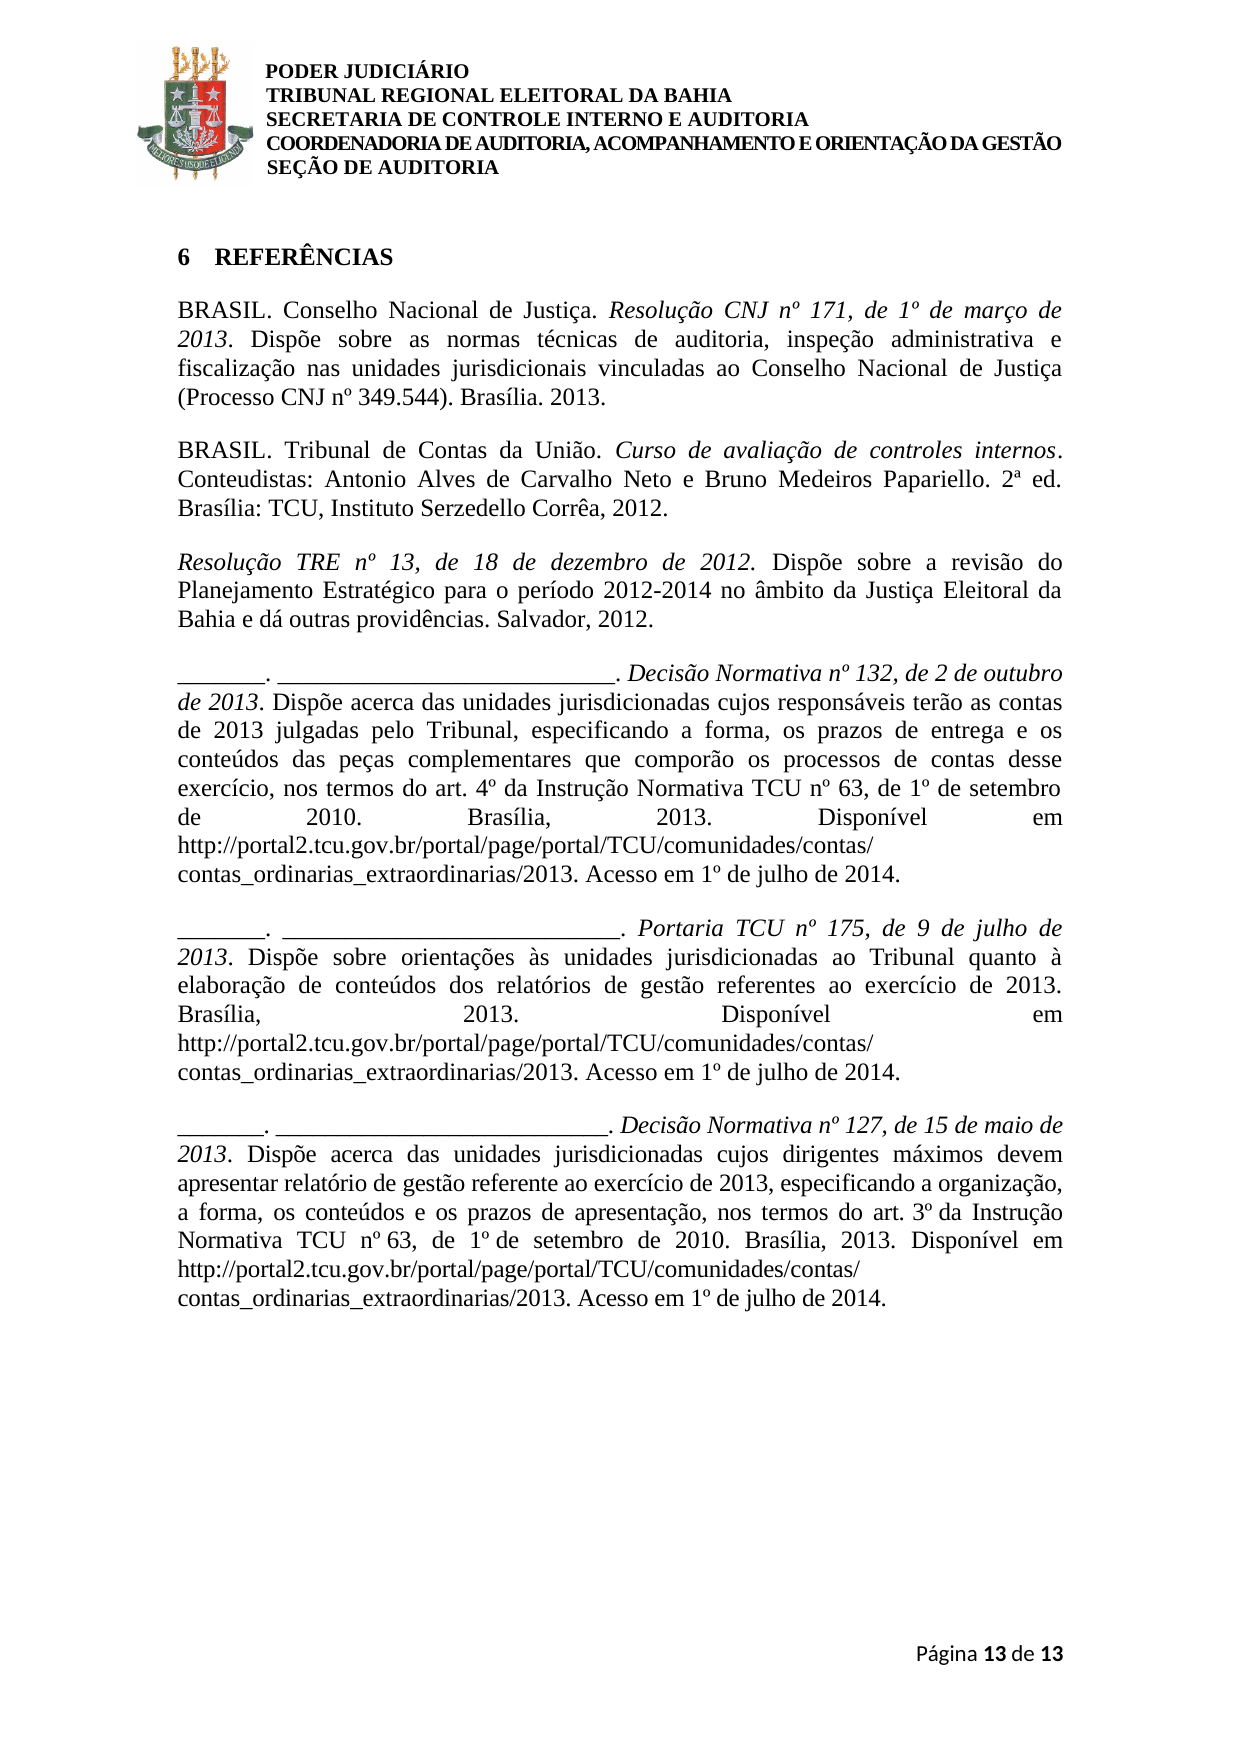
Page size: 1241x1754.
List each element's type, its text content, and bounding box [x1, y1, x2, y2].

list REFERÊNCIAS [177, 242, 1063, 271]
text _______. ___________________________. Decisão Normativa nº 127, de 15 de maio de 2013. Dispõe acerca das unidades jurisdicionadas cujos dirigentes máximos devem apresentar relatório de gestão referente ao exercício de 2013, especificando a organização, a forma, os conteúdos e os prazos de apresentação, nos termos do art. 3º da Instrução Normativa TCU nº 63, de 1º de setembro de 2010. Brasília, 2013. Disponível em http://portal2.tcu.gov.br/portal/page/portal/TCU/comunidades/contas/contas_ordinarias_extraordinarias/2013. Acesso em 1º de julho de 2014. [177, 1111, 1063, 1312]
text _______. ___________________________. Portaria TCU nº 175, de 9 de julho de 2013. Dispõe sobre orientações às unidades jurisdicionadas ao Tribunal quanto à elaboração de conteúdos dos relatórios de gestão referentes ao exercício de 2013. Brasília, 2013. Disponível em http://portal2.tcu.gov.br/portal/page/portal/TCU/comunidades/contas/contas_ordinarias_extraordinarias/2013. Acesso em 1º de julho de 2014. [177, 913, 1063, 1086]
text _______. ___________________________. Decisão Normativa nº 132, de 2 de outubro de 2013. Dispõe acerca das unidades jurisdicionadas cujos responsáveis terão as contas de 2013 julgadas pelo Tribunal, especificando a forma, os prazos de entrega e os conteúdos das peças complementares que comporão os processos de contas desse exercício, nos termos do art. 4º da Instrução Normativa TCU nº 63, de 1º de setembro de 2010. Brasília, 2013. Disponível em http://portal2.tcu.gov.br/portal/page/portal/TCU/comunidades/contas/contas_ordinarias_extraordinarias/2013. Acesso em 1º de julho de 2014. [177, 658, 1063, 888]
text Resolução TRE nº 13, de 18 de dezembro de 2012. Dispõe sobre a revisão do Planejamento Estratégico para o período 2012-2014 no âmbito da Justiça Eleitoral da Bahia e dá outras providências. Salvador, 2012. [177, 547, 1063, 633]
picture [135, 41, 254, 186]
text BRASIL. Conselho Nacional de Justiça. Resolução CNJ nº 171, de 1º de março de 2013. Dispõe sobre as normas técnicas de auditoria, inspeção administrativa e fiscalização nas unidades jurisdicionais vinculadas ao Conselho Nacional de Justiça (Processo CNJ nº 349.544). Brasília. 2013. [177, 296, 1063, 411]
text BRASIL. Tribunal de Contas da União. Curso de avaliação de controles internos. Conteudistas: Antonio Alves de Carvalho Neto e Bruno Medeiros Papariello. 2ª ed. Brasília: TCU, Instituto Serzedello Corrêa, 2012. [177, 436, 1063, 522]
